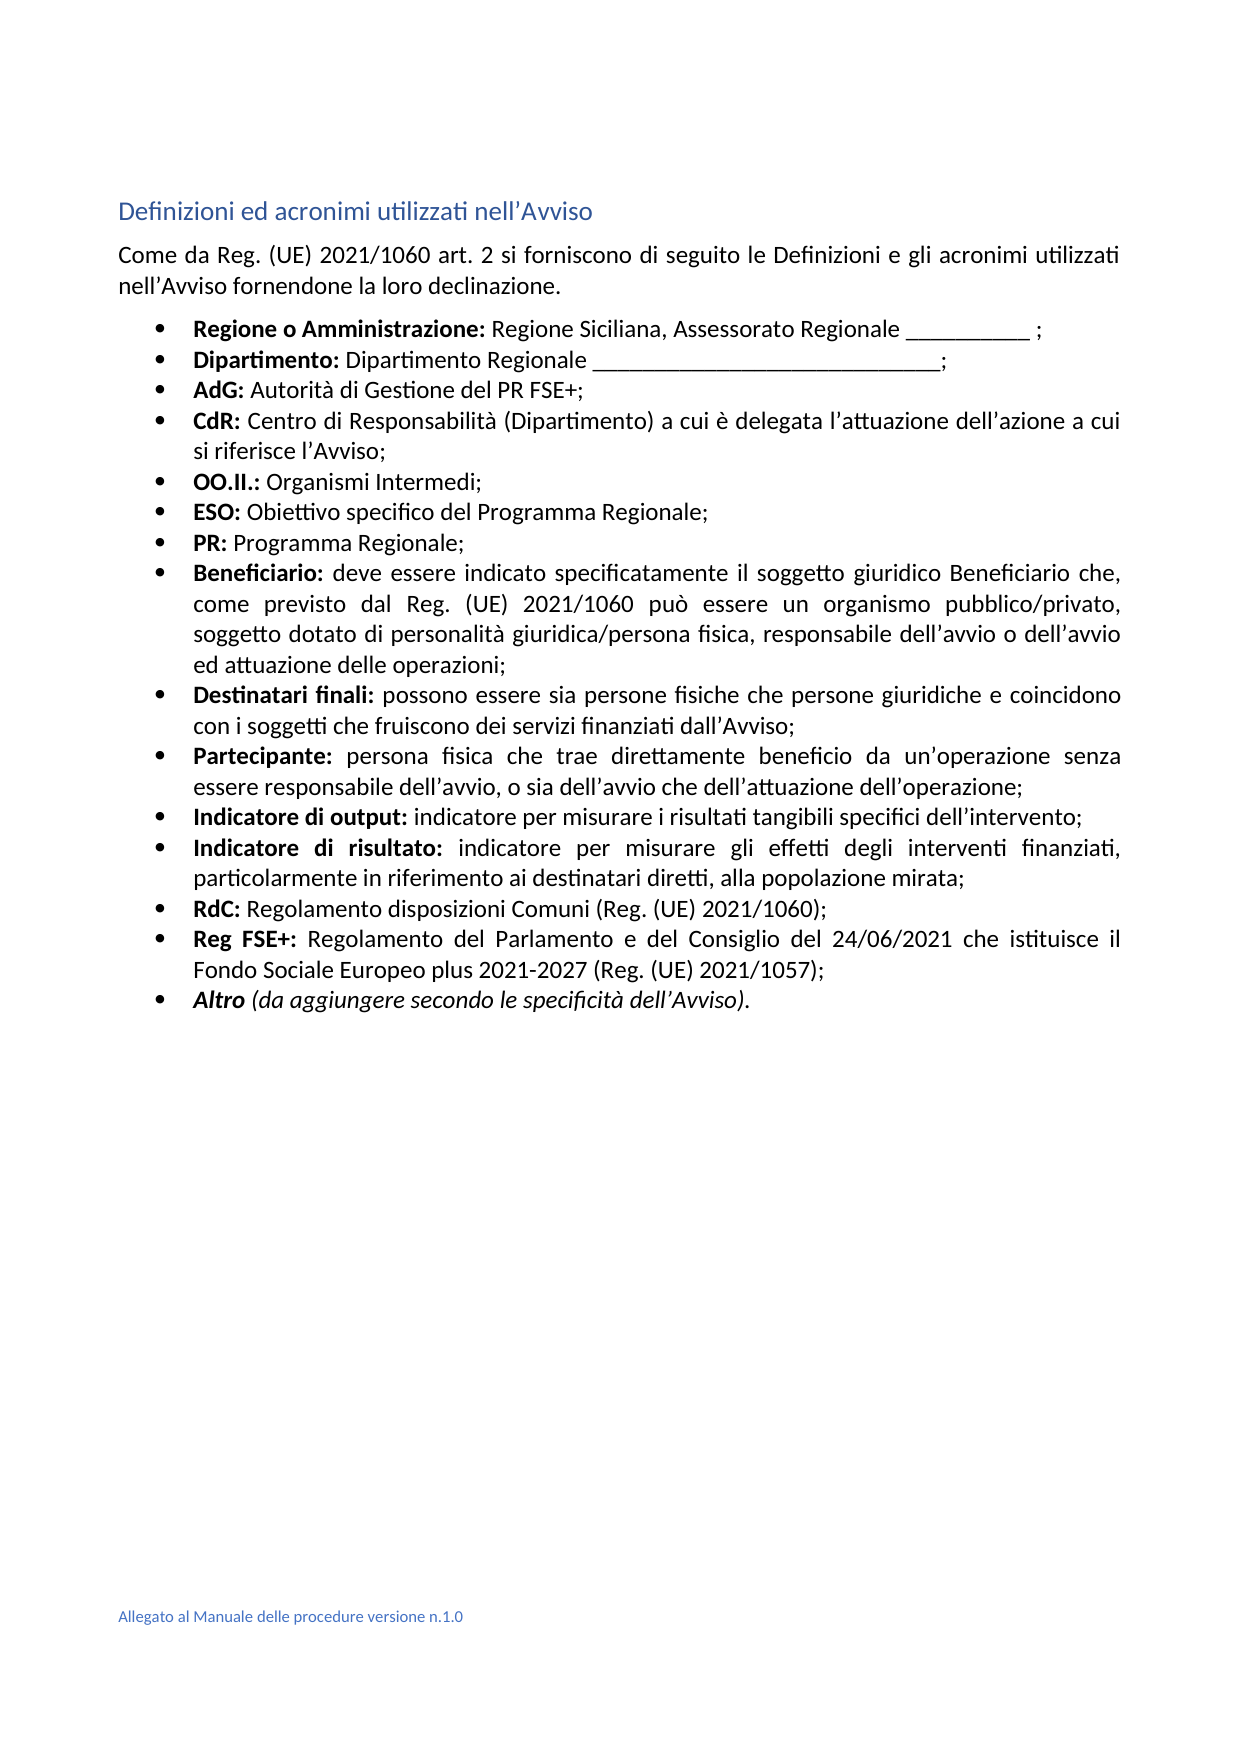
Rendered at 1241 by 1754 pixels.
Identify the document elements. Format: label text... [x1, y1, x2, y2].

list Beneficiario: deve essere indicato specificatamente il soggetto giuridico Beneficiario che, come previsto dal Reg. (UE) 2021/1060 può essere un organismo pubblico/privato, soggetto dotato di personalità giuridica/persona fisica, responsabile dell’avvio o dell’avvio ed attuazione delle operazioni; [156, 557, 1122, 679]
text Come da Reg. (UE) 2021/1060 art. 2 si forniscono di seguito le Definizioni e gli acronimi utilizzati nell’Avviso fornendone la loro declinazione. [118, 240, 1122, 301]
list Partecipante: persona fisica che trae direttamente beneficio da un’operazione senza essere responsabile dell’avvio, o sia dell’avvio che dell’attuazione dell’operazione; [156, 741, 1122, 802]
text Definizioni ed acronimi utilizzati nell’Avviso [118, 194, 1122, 227]
list RdC: Regolamento disposizioni Comuni (Reg. (UE) 2021/1060); [156, 893, 1122, 924]
list Dipartimento: Dipartimento Regionale ____________________________; [156, 344, 1122, 374]
list Indicatore di risultato: indicatore per misurare gli effetti degli interventi finanziati, particolarmente in riferimento ai destinatari diretti, alla popolazione mirata; [156, 832, 1122, 893]
list PR: Programma Regionale; [156, 527, 1122, 557]
list CdR: Centro di Responsabilità (Dipartimento) a cui è delegata l’attuazione dell’azione a cui si riferisce l’Avviso; [156, 405, 1122, 466]
list Indicatore di output: indicatore per misurare i risultati tangibili specifici dell’intervento; [156, 802, 1122, 832]
list Destinatari finali: possono essere sia persone fisiche che persone giuridiche e coincidono con i soggetti che fruiscono dei servizi finanziati dall’Avviso; [156, 679, 1122, 741]
list Regione o Amministrazione: Regione Siciliana, Assessorato Regionale __________ ; [156, 313, 1122, 344]
list ESO: Obiettivo specifico del Programma Regionale; [156, 496, 1122, 527]
list Altro (da aggiungere secondo le specificità dell’Avviso). [156, 985, 1122, 1015]
list OO.II.: Organismi Intermedi; [156, 466, 1122, 496]
list AdG: Autorità di Gestione del PR FSE+; [156, 374, 1122, 405]
list Reg FSE+: Regolamento del Parlamento e del Consiglio del 24/06/2021 che istituisce il Fondo Sociale Europeo plus 2021-2027 (Reg. (UE) 2021/1057); [156, 924, 1122, 985]
